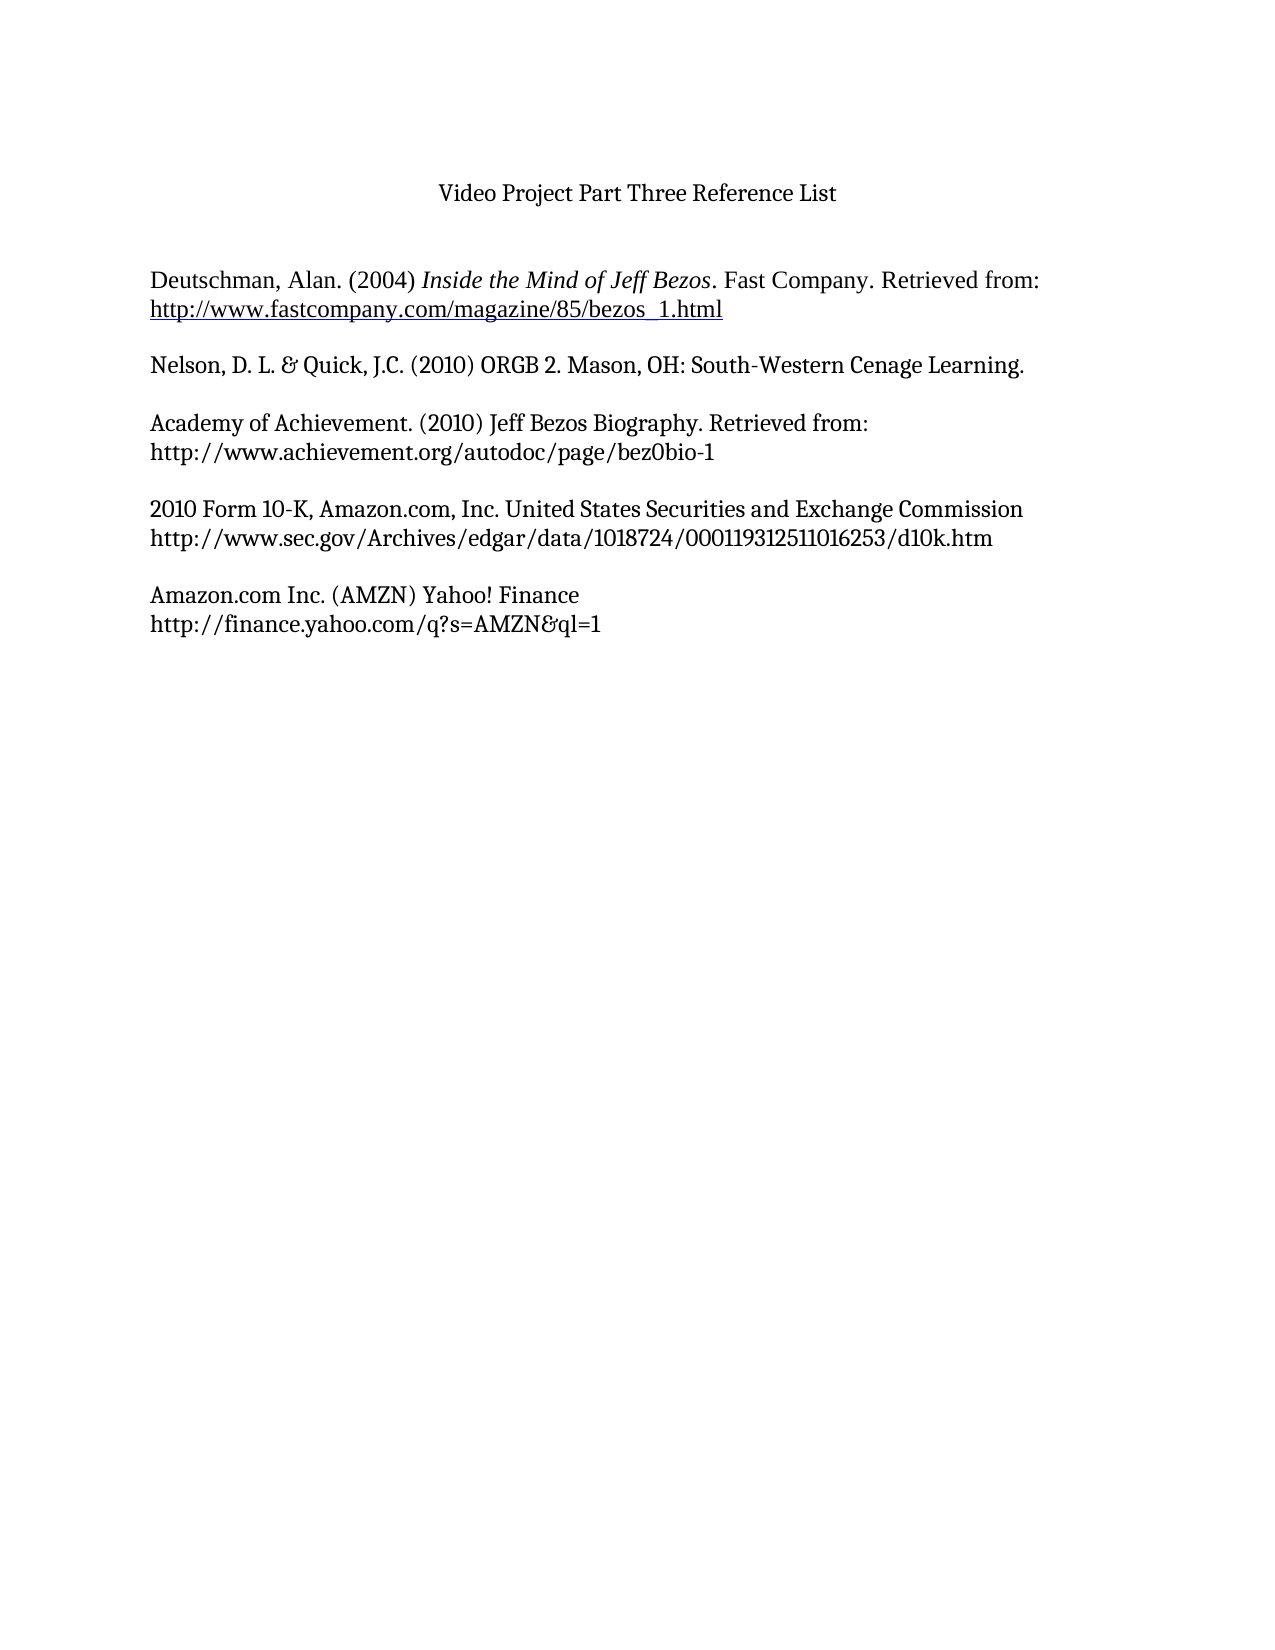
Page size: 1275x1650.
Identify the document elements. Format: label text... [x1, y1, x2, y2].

text Video Project Part Three Reference List [150, 179, 1125, 207]
text Deutschman, Alan. (2004) Inside the Mind of Jeff Bezos. Fast Company. Retrieved from: http://www.fastcompany.com/magazine/85/bezos_1.html [150, 265, 1125, 322]
text Nelson, D. L. & Quick, J.C. (2010) ORGB 2. Mason, OH: South-Western Cenage Learning. [150, 351, 1125, 380]
text Amazon.com Inc. (AMZN) Yahoo! Finance [150, 581, 1125, 610]
text http://finance.yahoo.com/q?s=AMZN&ql=1 [150, 610, 1125, 639]
text http://www.sec.gov/Archives/edgar/data/1018724/000119312511016253/d10k.htm [150, 524, 1125, 552]
text 2010 Form 10-K, Amazon.com, Inc. United States Securities and Exchange Commission [150, 495, 1125, 524]
text Academy of Achievement. (2010) Jeff Bezos Biography. Retrieved from: http://www.achievement.org/autodoc/page/bez0bio-1 [150, 409, 1125, 466]
